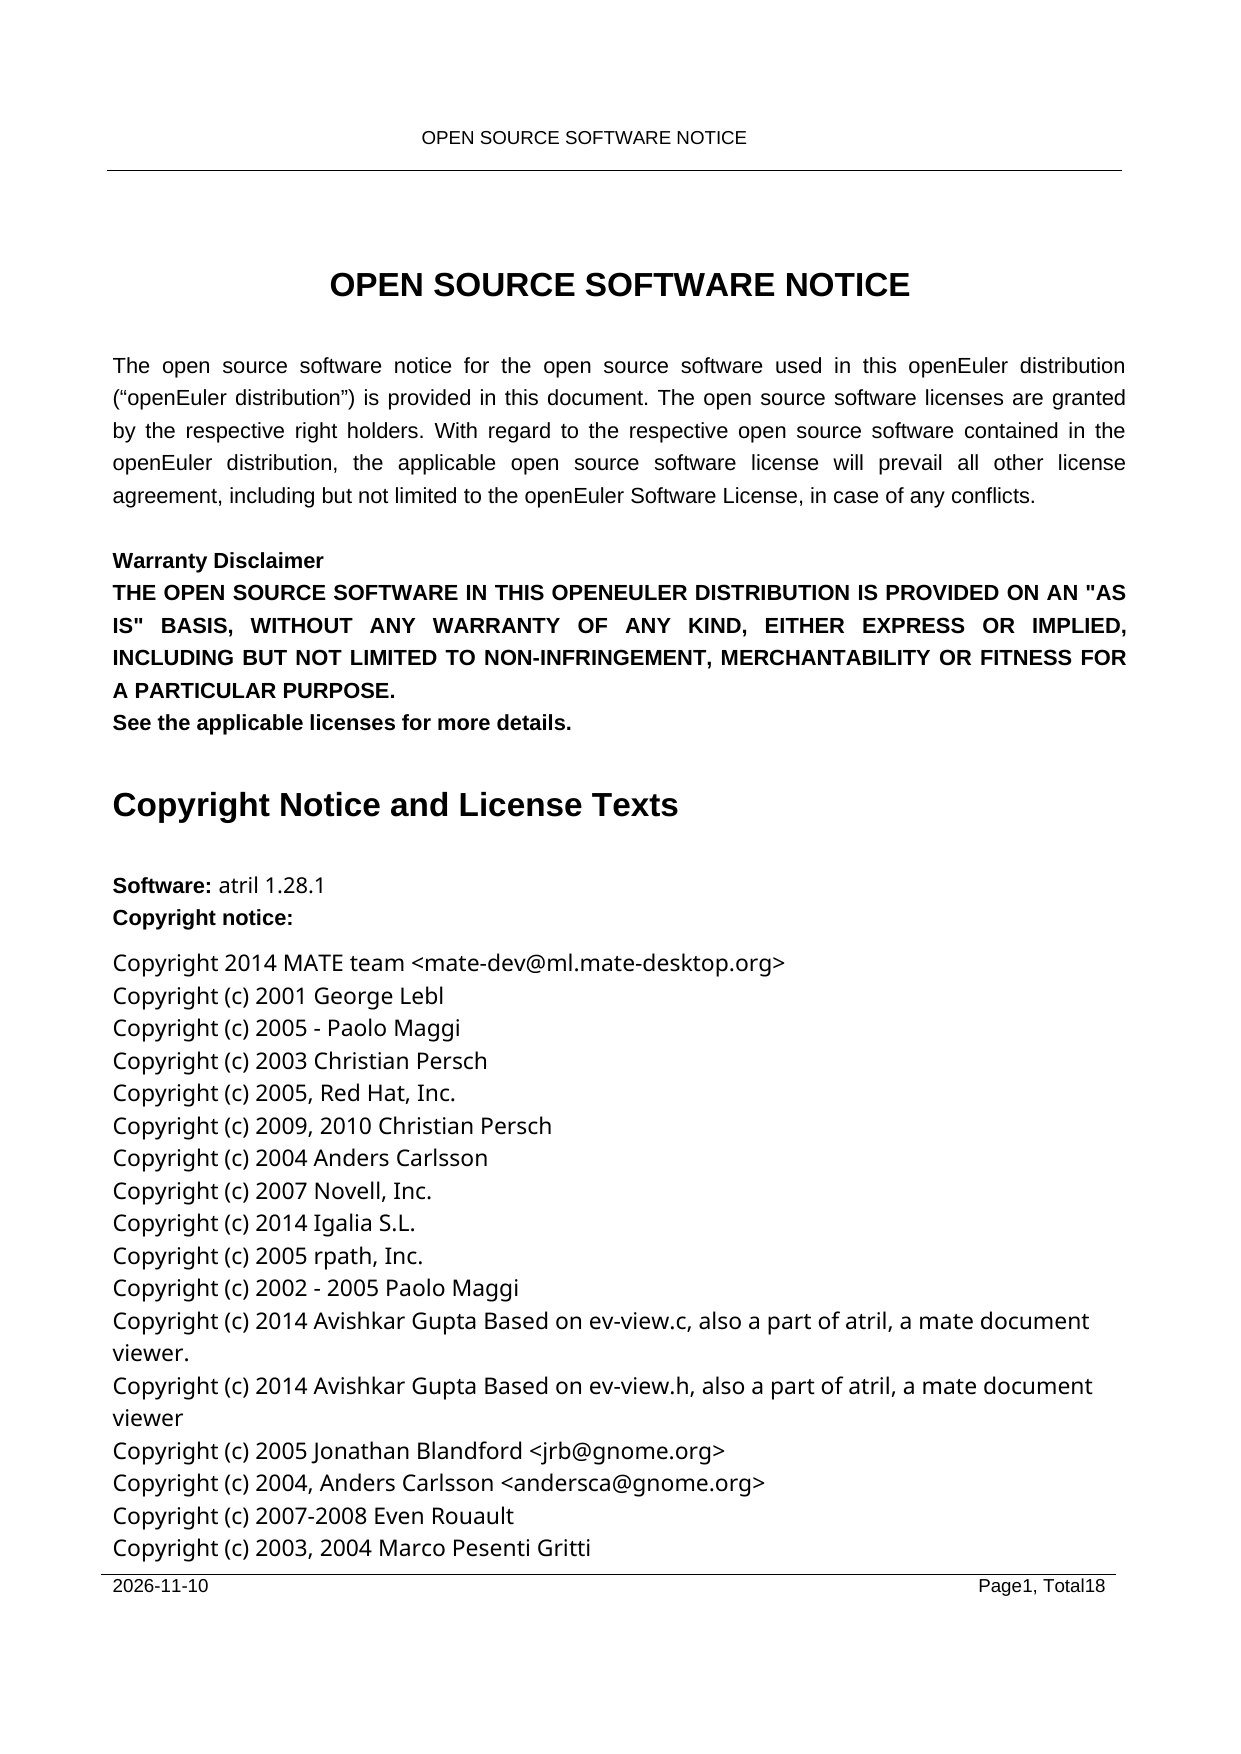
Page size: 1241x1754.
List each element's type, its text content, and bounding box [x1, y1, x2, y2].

text THE OPEN SOURCE SOFTWARE IN THIS OPENEULER DISTRIBUTION IS PROVIDED ON AN "AS IS" BASIS, WITHOUT ANY WARRANTY OF ANY KIND, EITHER EXPRESS OR IMPLIED, INCLUDING BUT NOT LIMITED TO NON-INFRINGEMENT, MERCHANTABILITY OR FITNESS FOR A PARTICULAR PURPOSE. See the applicable licenses for more details. [112, 576, 1128, 739]
title Software: atril 1.28.1 [112, 869, 1128, 901]
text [112, 947, 1128, 1564]
text The open source software notice for the open source software used in this openEuler distribution (“openEuler distribution”) is provided in this document. The open source software licenses are granted by the respective right holders. With regard to the respective open source software contained in the openEuler distribution, the applicable open source software license will prevail all other license agreement, including but not limited to the openEuler Software License, in case of any conflicts. [112, 349, 1128, 511]
text OPEN SOURCE SOFTWARE NOTICE [112, 251, 1128, 316]
text Warranty Disclaimer [112, 544, 1128, 576]
text Copyright Notice and License Texts [112, 771, 1128, 836]
text Copyright notice: [112, 901, 1128, 934]
